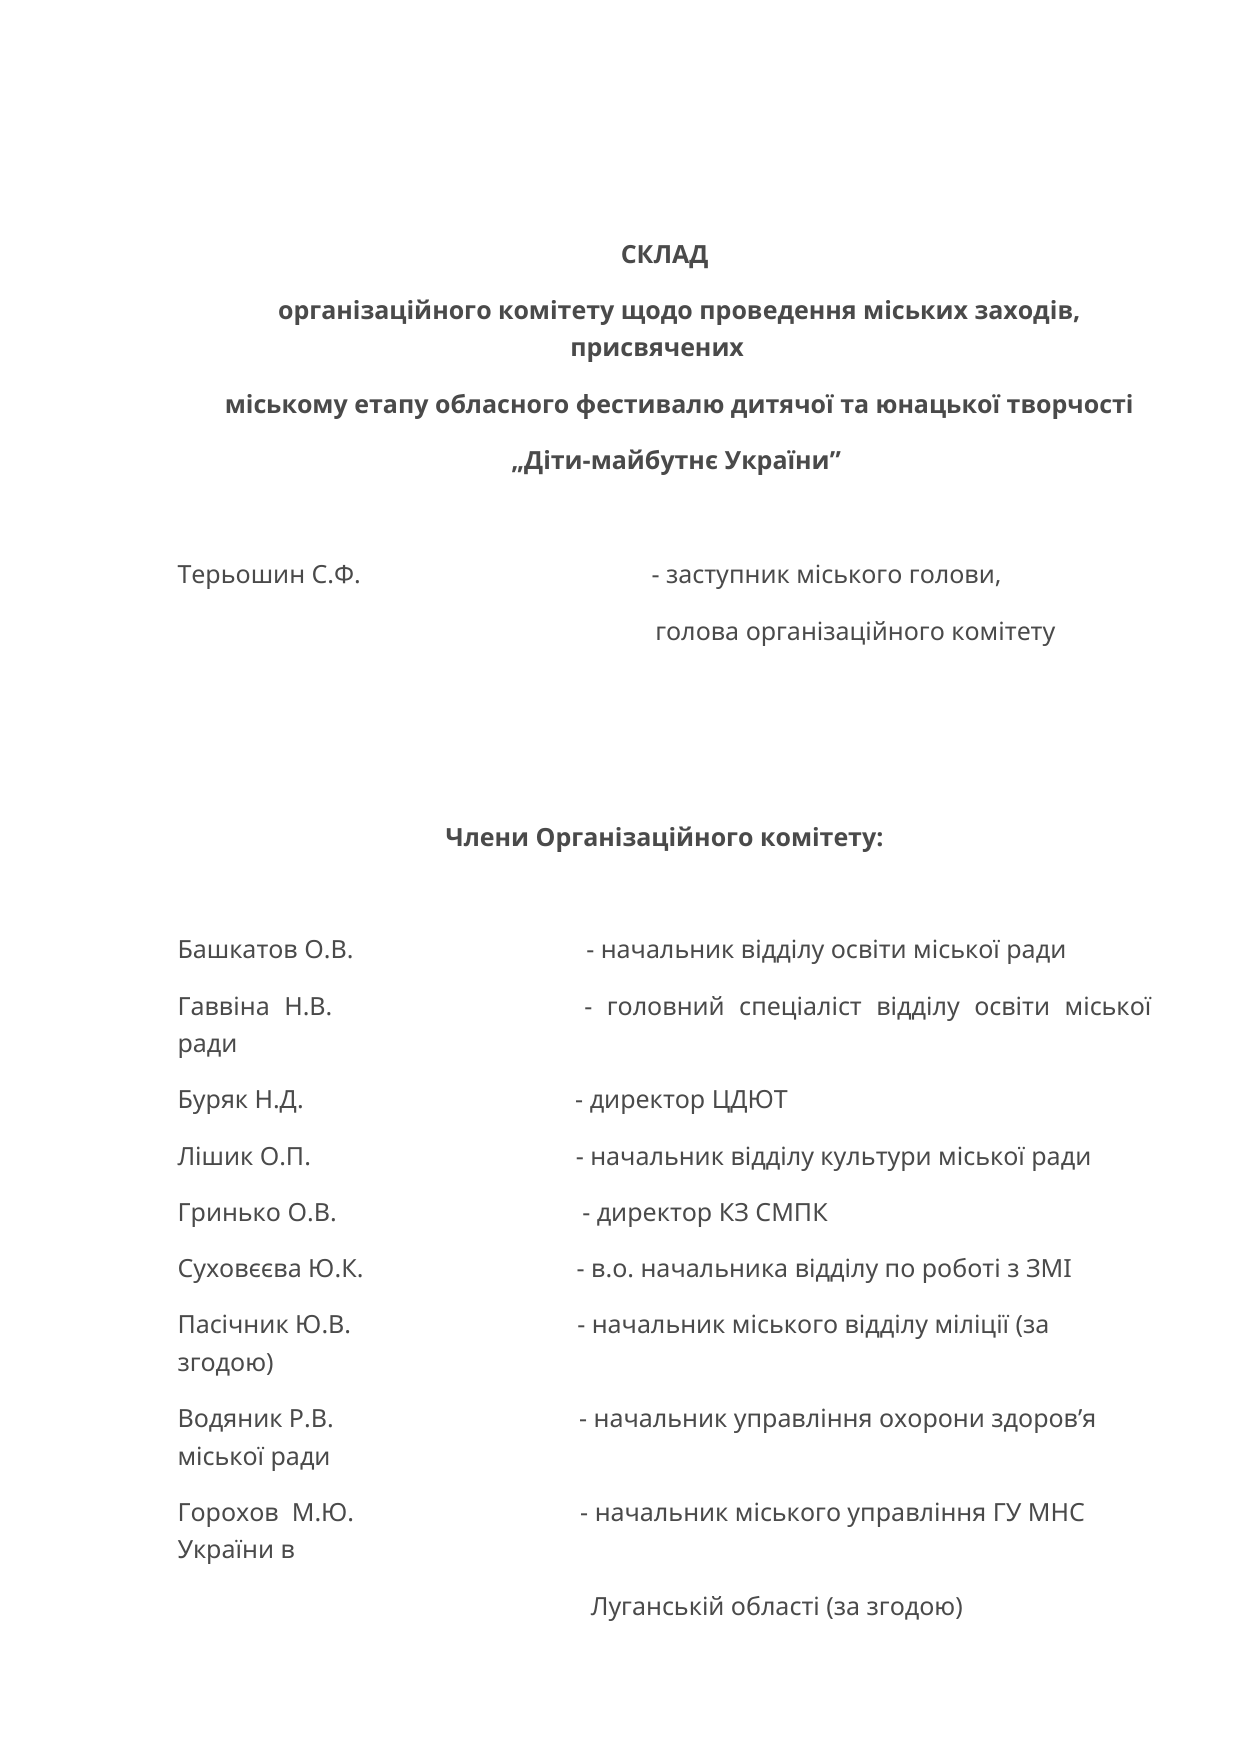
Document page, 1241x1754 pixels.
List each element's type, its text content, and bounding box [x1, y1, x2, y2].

text міському етапу обласного фестивалю дитячої та юнацької творчості [177, 383, 1137, 420]
text голова організаційного комітету [177, 610, 1152, 647]
text Суховєєва Ю.К. - в.о. начальника відділу по роботі з ЗМІ [177, 1247, 1152, 1285]
text Гринько О.В. - директор КЗ СМПК [177, 1191, 1152, 1229]
text Терьошин С.Ф. - заступник міського голови, [177, 554, 1152, 591]
text Члени Організаційного комітету: [177, 816, 1152, 854]
text Гаввіна Н.В. - головний спеціаліст відділу освіти міської ради [177, 985, 1152, 1060]
text Пасічник Ю.В. - начальник міського відділу міліції (за згодою) [177, 1304, 1152, 1379]
text Горохов М.Ю. - начальник міського управління ГУ МНС України в [177, 1491, 1152, 1566]
text Башкатов О.В. - начальник відділу освіти міської ради [177, 929, 1152, 966]
text СКЛАД [177, 233, 1152, 270]
text Лішик О.П. - начальник відділу культури міської ради [177, 1135, 1152, 1172]
text „Діти-майбутнє України” [177, 439, 1137, 477]
text Луганській області (за згодою) [177, 1585, 1152, 1622]
text Водяник Р.В. - начальник управління охорони здоров’я міської ради [177, 1397, 1152, 1472]
text організаційного комітету щодо проведення міських заходів, присвячених [177, 289, 1137, 364]
text Буряк Н.Д. - директор ЦДЮТ [177, 1079, 1152, 1116]
